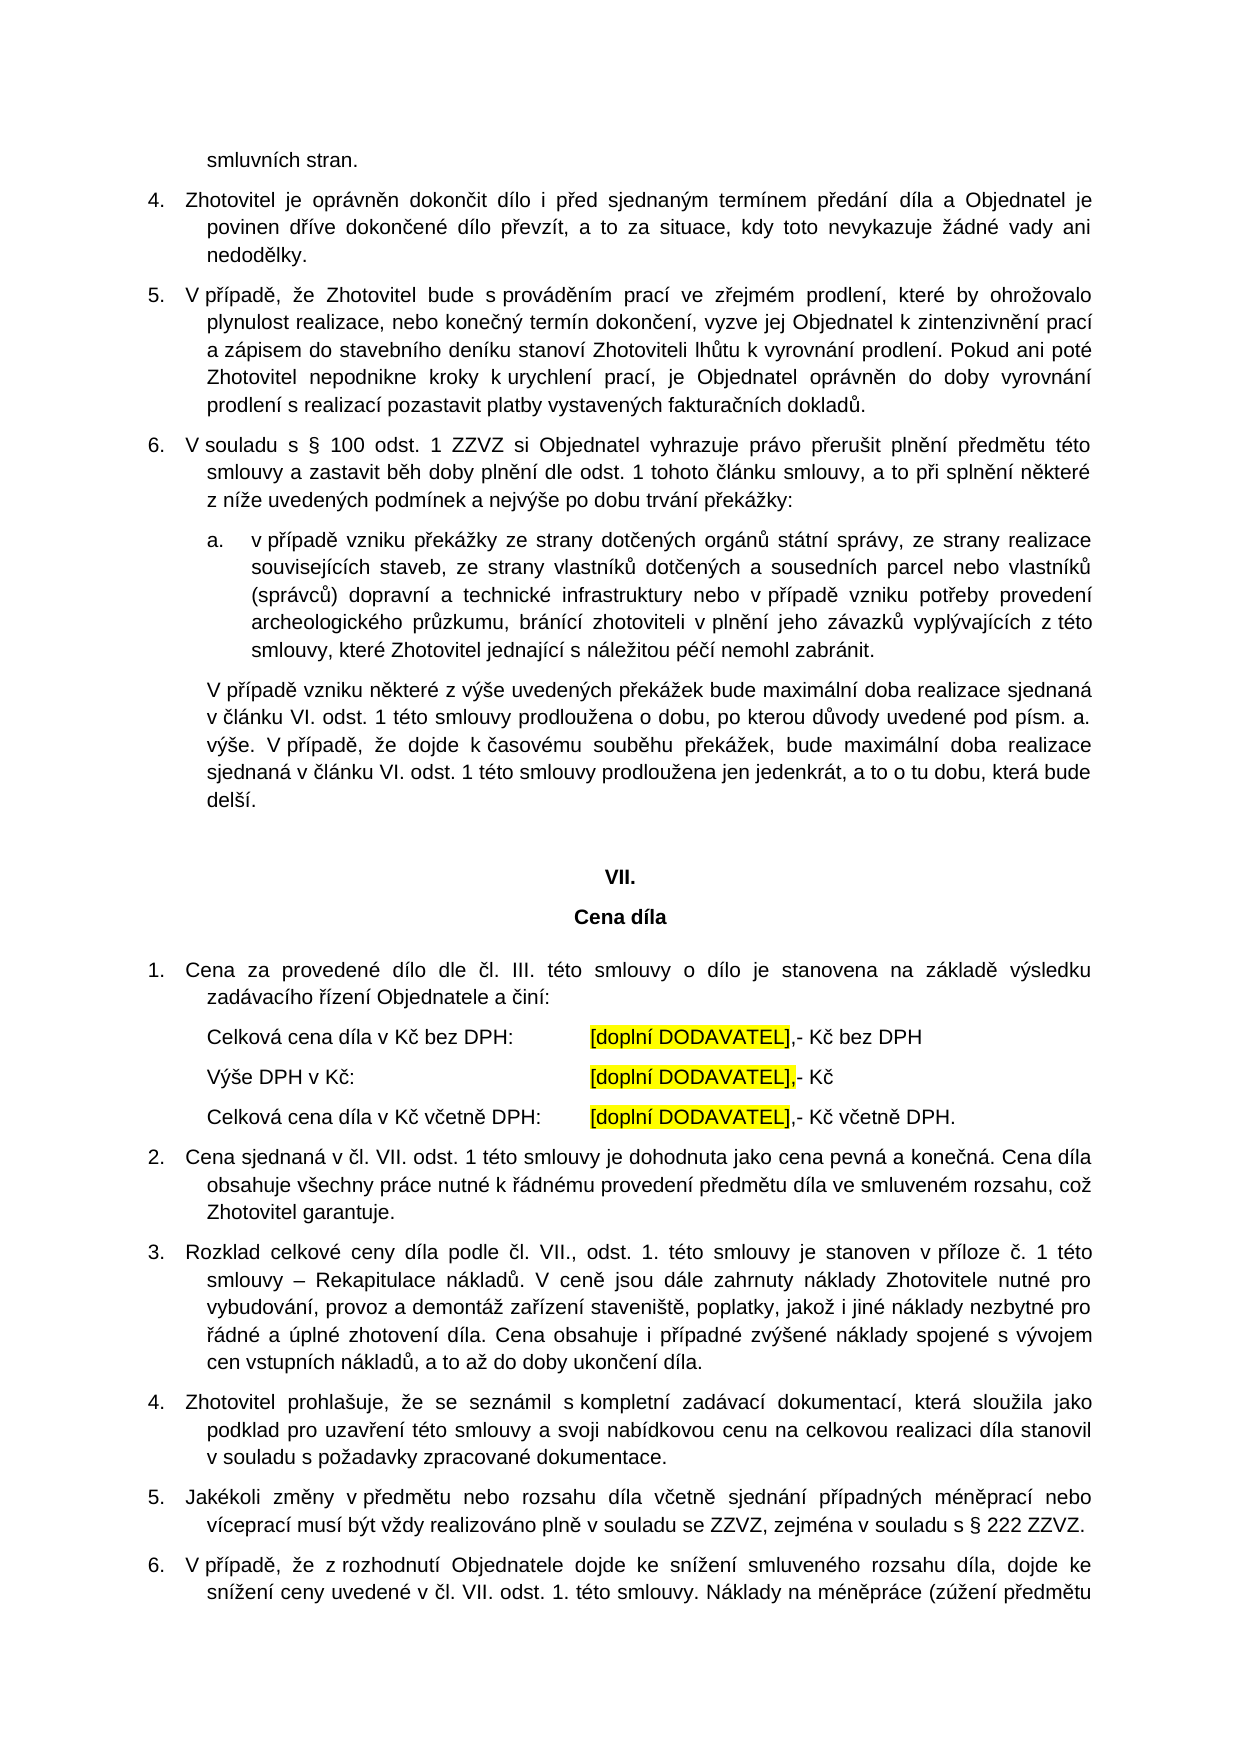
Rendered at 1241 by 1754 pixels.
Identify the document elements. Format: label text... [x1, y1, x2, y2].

list Jakékoli změny v předmětu nebo rozsahu díla včetně sjednání případných méněprací nebo víceprací musí být vždy realizováno plně v souladu se ZZVZ, zejména v souladu s § 222 ZZVZ. [148, 1485, 1093, 1537]
text Cena díla [148, 905, 1093, 929]
list Cena sjednaná v čl. VII. odst. 1 této smlouvy je dohodnuta jako cena pevná a konečná. Cena díla obsahuje všechny práce nutné k řádnému provedení předmětu díla ve smluveném rozsahu, což Zhotovitel garantuje. [148, 1145, 1093, 1224]
text Celková cena díla v Kč včetně DPH: [doplní DODAVATEL],- Kč včetně DPH. [207, 1105, 590, 1129]
text V případě vzniku některé z výše uvedených překážek bude maximální doba realizace sjednaná v článku VI. odst. 1 této smlouvy prodloužena o dobu, po kterou důvody uvedené pod písm. a. výše. V případě, že dojde k časovému souběhu překážek, bude maximální doba realizace sjednaná v článku VI. odst. 1 této smlouvy prodloužena jen jedenkrát, a to o tu dobu, která bude delší. [207, 678, 1093, 812]
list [148, 1553, 1093, 1604]
text VII. [148, 865, 1093, 889]
list Rozklad celkové ceny díla podle čl. VII., odst. 1. této smlouvy je stanoven v příloze č. 1 této smlouvy – Rekapitulace nákladů. V ceně jsou dále zahrnuty náklady Zhotovitele nutné pro vybudování, provoz a demontáž zařízení staveniště, poplatky, jakož i jiné náklady nezbytné pro řádné a úplné zhotovení díla. Cena obsahuje i případné zvýšené náklady spojené s vývojem cen vstupních nákladů, a to až do doby ukončení díla. [148, 1240, 1093, 1374]
list V souladu s § 100 odst. 1 ZZVZ si Objednatel vyhrazuje právo přerušit plnění předmětu této smlouvy a zastavit běh doby plnění dle odst. 1 tohoto článku smlouvy, a to při splnění některé z níže uvedených podmínek a nejvýše po dobu trvání překážky: [148, 433, 1093, 512]
text Výše DPH v Kč: [doplní DODAVATEL],- Kč [796, 1065, 1093, 1089]
text Celková cena díla v Kč včetně DPH: [doplní DODAVATEL],- Kč včetně DPH. [790, 1105, 1093, 1129]
list Zhotovitel prohlašuje, že se seznámil s kompletní zadávací dokumentací, která sloužila jako podklad pro uzavření této smlouvy a svoji nabídkovou cenu na celkovou realizaci díla stanovil v souladu s požadavky zpracované dokumentace. [148, 1390, 1093, 1469]
text Celková cena díla v Kč bez DPH: [doplní DODAVATEL],- Kč bez DPH [790, 1025, 1093, 1049]
text Celková cena díla v Kč bez DPH: [doplní DODAVATEL],- Kč bez DPH [207, 1025, 590, 1049]
list Cena za provedené dílo dle čl. III. této smlouvy o dílo je stanovena na základě výsledku zadávacího řízení Objednatele a činí: [148, 958, 1093, 1009]
list Zhotovitel je oprávněn dokončit dílo i před sjednaným termínem předání díla a Objednatel je povinen dříve dokončené dílo převzít, a to za situace, kdy toto nevykazuje žádné vady ani nedodělky. [148, 188, 1093, 267]
list v případě vzniku překážky ze strany dotčených orgánů státní správy, ze strany realizace souvisejících staveb, ze strany vlastníků dotčených a sousedních parcel nebo vlastníků (správců) dopravní a technické infrastruktury nebo v případě vzniku potřeby provedení archeologického průzkumu, bránící zhotoviteli v plnění jeho závazků vyplývajících z této smlouvy, které Zhotovitel jednající s náležitou péčí nemohl zabránit. [207, 528, 1093, 662]
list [148, 148, 1093, 172]
list V případě, že Zhotovitel bude s prováděním prací ve zřejmém prodlení, které by ohrožovalo plynulost realizace, nebo konečný termín dokončení, vyzve jej Objednatel k zintenzivnění prací a zápisem do stavebního deníku stanoví Zhotoviteli lhůtu k vyrovnání prodlení. Pokud ani poté Zhotovitel nepodnikne kroky k urychlení prací, je Objednatel oprávněn do doby vyrovnání prodlení s realizací pozastavit platby vystavených fakturačních dokladů. [148, 283, 1093, 417]
text Výše DPH v Kč: [doplní DODAVATEL],- Kč [207, 1065, 590, 1089]
